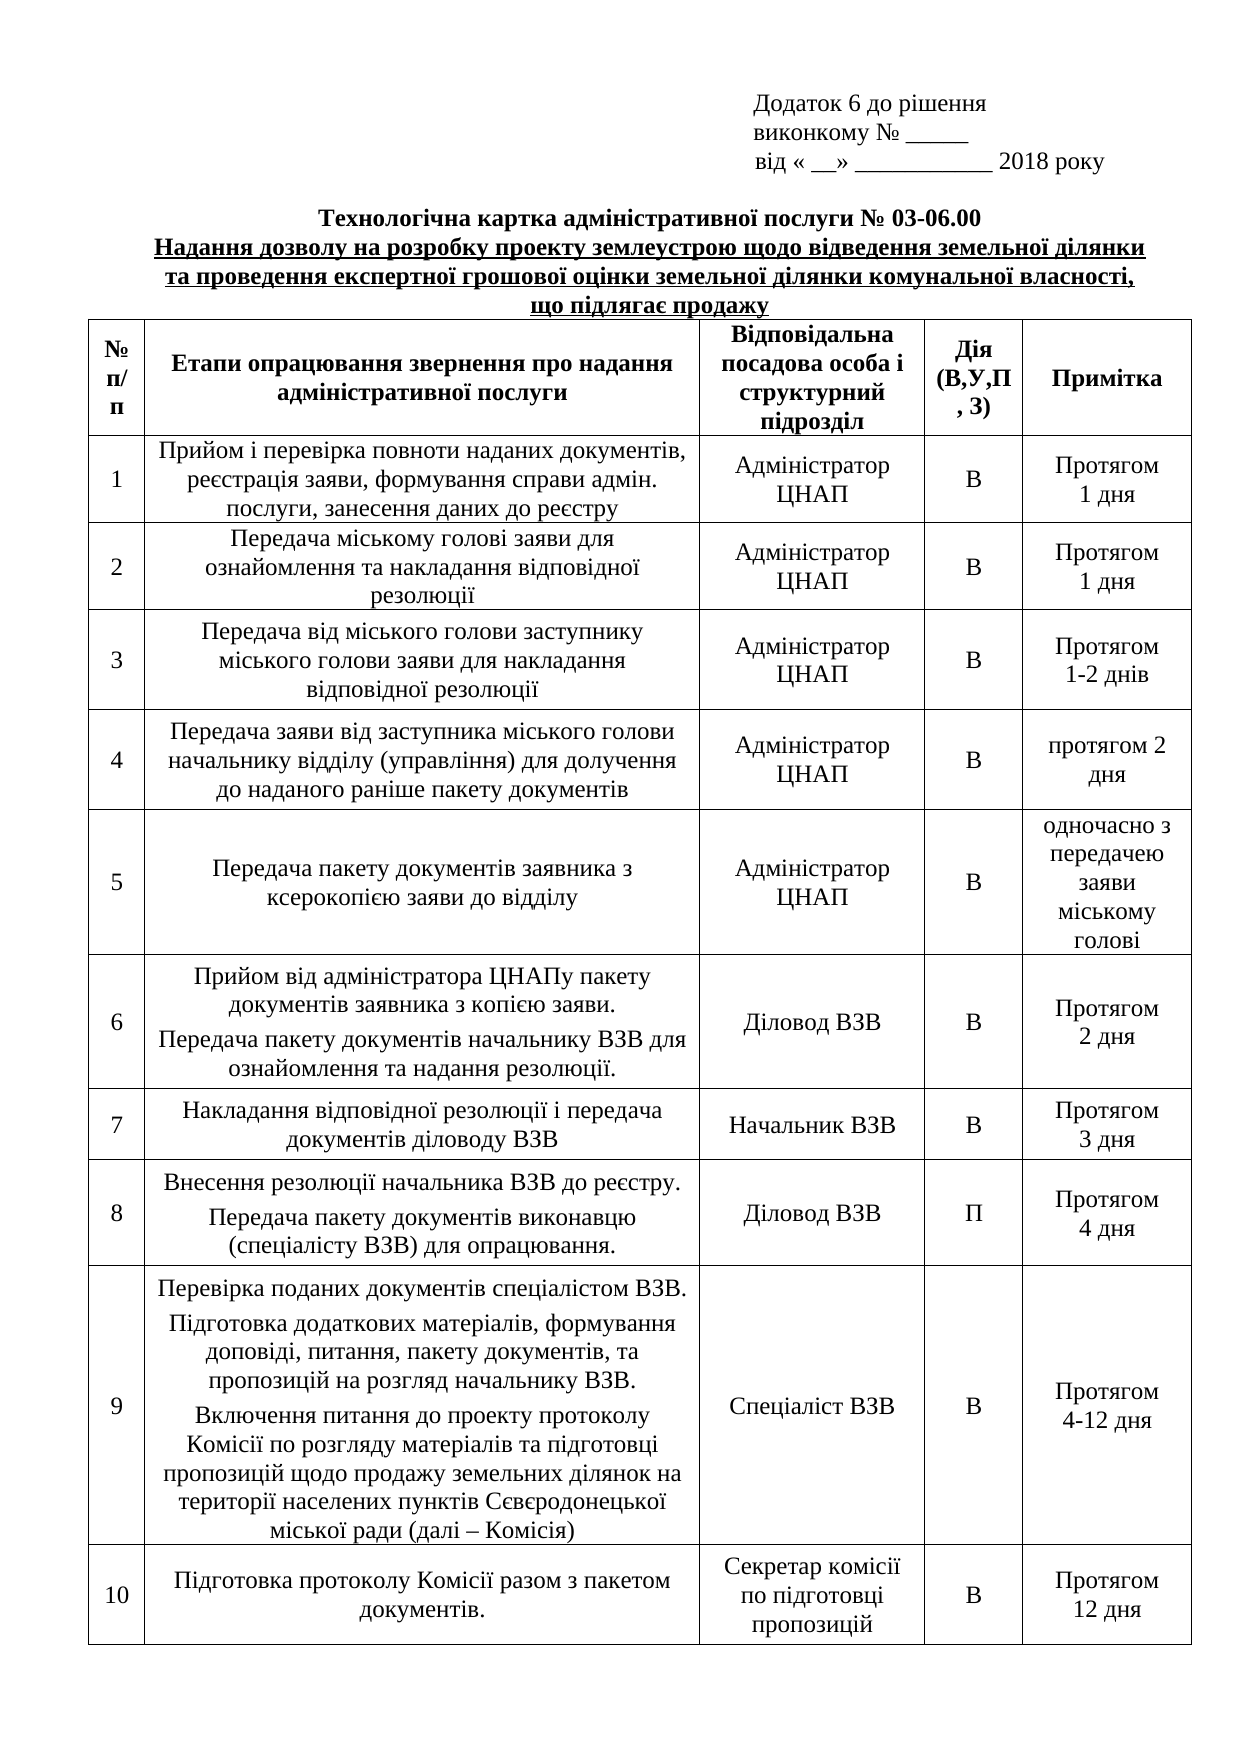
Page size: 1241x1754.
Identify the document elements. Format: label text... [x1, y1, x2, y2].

table_cell Протягом 1 дня [1023, 436, 1191, 522]
table_cell Протягом 2 дня [1023, 955, 1191, 1088]
table_cell В [925, 1266, 1022, 1544]
table_header Примітка [1023, 320, 1191, 434]
table_cell Начальник ВЗВ [700, 1089, 924, 1159]
table_cell П [925, 1160, 1022, 1265]
table_header №п/п [89, 320, 144, 434]
table_cell 5 [89, 810, 144, 953]
table_cell В [925, 1089, 1022, 1159]
table_cell В [925, 523, 1022, 609]
table_header Етапи опрацювання звернення про надання адміністративної послуги [145, 320, 699, 434]
table_cell В [925, 1545, 1022, 1644]
text Додаток 6 до рішення [753, 88, 1152, 117]
table_cell Адміністратор ЦНАП [700, 610, 924, 709]
table_cell 7 [89, 1089, 144, 1159]
table_cell Перевірка поданих документів спеціалістом ВЗВ. Підготовка додаткових матеріалів, формування доповіді, питання, пакету документів, та пропозицій на розгляд начальнику ВЗВ. Включення питання до проекту протоколу Комісії по розгляду матеріалів та підготовці пропозицій щодо продажу земельних ділянок на території населених пунктів Сєвєродонецької міської ради (далі – Комісія) [145, 1266, 699, 1544]
table_cell Накладання відповідної резолюції і передача документів діловоду ВЗВ [145, 1089, 699, 1159]
table_cell 8 [89, 1160, 144, 1265]
table_cell Підготовка протоколу Комісії разом з пакетом документів. [145, 1545, 699, 1644]
table_cell 10 [89, 1545, 144, 1644]
table_cell Спеціаліст ВЗВ [700, 1266, 924, 1544]
table_cell Протягом 4-12 дня [1023, 1266, 1191, 1544]
table_cell Адміністратор ЦНАП [700, 436, 924, 522]
table_cell В [925, 436, 1022, 522]
table_cell В [925, 710, 1022, 809]
table_cell Протягом 1-2 днів [1023, 610, 1191, 709]
table_cell Секретар комісії по підготовці пропозицій [700, 1545, 924, 1644]
table_cell Передача від міського голови заступнику міського голови заяви для накладання відповідної резолюції [145, 610, 699, 709]
table_cell В [925, 610, 1022, 709]
table_cell Прийом і перевірка повноти наданих документів, реєстрація заяви, формування справи адмін. послуги, занесення даних до реєстру [145, 436, 699, 522]
table_cell 6 [89, 955, 144, 1088]
table_cell Прийом від адміністратора ЦНАПу пакету документів заявника з копією заяви. Передача пакету документів начальнику ВЗВ для ознайомлення та надання резолюції. [145, 955, 699, 1088]
table_cell 3 [89, 610, 144, 709]
table_cell Передача пакету документів заявника з ксерокопією заяви до відділу [145, 810, 699, 953]
table_cell 9 [89, 1266, 144, 1544]
table_cell Адміністратор ЦНАП [700, 523, 924, 609]
table_cell Внесення резолюції начальника ВЗВ до реєстру. Передача пакету документів виконавцю (спеціалісту ВЗВ) для опрацювання. [145, 1160, 699, 1265]
table_cell В [925, 955, 1022, 1088]
table_cell Адміністратор ЦНАП [700, 810, 924, 953]
table_cell Адміністратор ЦНАП [700, 710, 924, 809]
text Технологічна картка адміністративної послуги № 03-06.00 [148, 203, 1152, 232]
table_cell В [925, 810, 1022, 953]
text виконкому № _____ [753, 117, 1152, 146]
table_cell Протягом 3 дня [1023, 1089, 1191, 1159]
table_cell Протягом 4 дня [1023, 1160, 1191, 1265]
text Надання дозволу на розробку проекту землеустрою щодо відведення земельної ділянки та проведення експертної грошової оцінки земельної ділянки комунальної власності, що підлягає продажу [148, 232, 1152, 318]
table_cell Протягом 12 дня [1023, 1545, 1191, 1644]
table_cell Діловод ВЗВ [700, 955, 924, 1088]
table_cell Передача заяви від заступника міського голови начальнику відділу (управління) для долучення до наданого раніше пакету документів [145, 710, 699, 809]
table_cell 4 [89, 710, 144, 809]
table_cell Передача міському голові заяви для ознайомлення та накладання відповідної резолюції [145, 523, 699, 609]
table_cell Протягом 1 дня [1023, 523, 1191, 609]
table_header Відповідальна посадова особа і структурний підрозділ [700, 320, 924, 434]
table_cell одночасно з передачею заяви міському голові [1023, 810, 1191, 953]
text від « __» ___________ 2018 року [148, 146, 1152, 175]
table_header Дія (В,У,П, З) [925, 320, 1022, 434]
table_cell Діловод ВЗВ [700, 1160, 924, 1265]
table_cell 2 [89, 523, 144, 609]
table_cell протягом 2 дня [1023, 710, 1191, 809]
table_cell 1 [89, 436, 144, 522]
